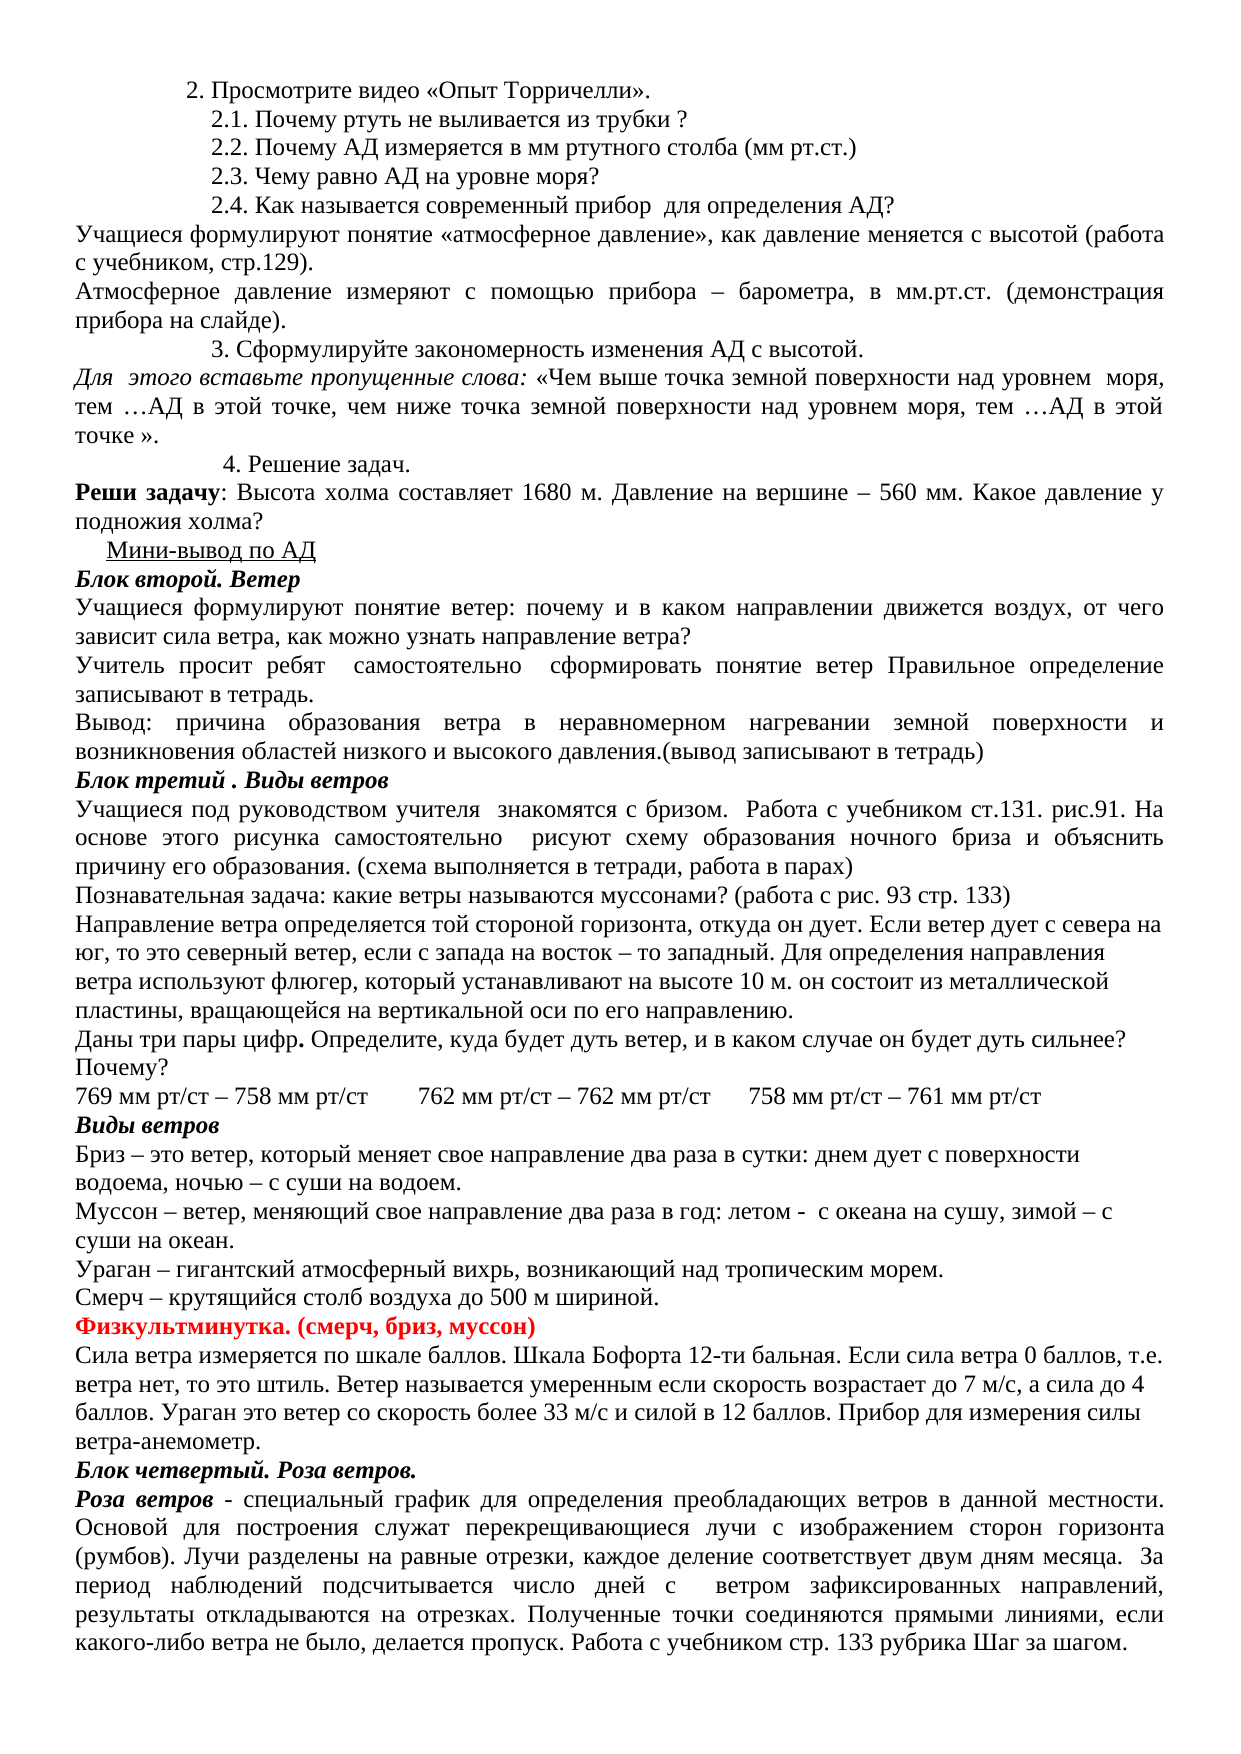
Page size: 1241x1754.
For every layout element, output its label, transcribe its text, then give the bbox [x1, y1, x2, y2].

text 2.1. Почему ртуть не выливается из трубки ? [75, 104, 1165, 132]
text 2.4. Как называется современный прибор для определения АД? [75, 190, 1165, 219]
text 2. Просмотрите видео «Опыт Торричелли». [75, 75, 1165, 104]
text 769 мм рт/ст – 758 мм рт/ст 762 мм рт/ст – 762 мм рт/ст 758 мм рт/ст – 761 мм рт/ст [75, 1081, 1165, 1110]
text Для этого вставьте пропущенные слова: «Чем выше точка земной поверхности над уровнем моря, тем …АД в этой точке, чем ниже точка земной поверхности над уровнем моря, тем …АД в этой точке ». [75, 362, 1165, 449]
text 2.3. Чему равно АД на уровне моря? [75, 161, 1165, 190]
text Реши задачу: Высота холма составляет 1680 м. Давление на вершине – 560 мм. Какое давление у подножия холма? [75, 477, 1165, 535]
text Учащиеся формулируют понятие «атмосферное давление», как давление меняется с высотой (работа с учебником, стр.129). [75, 219, 1165, 276]
text Блок второй. Ветер [75, 564, 1165, 592]
text Вывод: причина образования ветра в неравномерном нагревании земной поверхности и возникновения областей низкого и высокого давления.(вывод записывают в тетрадь) [75, 707, 1165, 765]
text Сила ветра измеряется по шкале баллов. Шкала Бофорта 12-ти бальная. Если сила ветра 0 баллов, т.е. ветра нет, то это штиль. Ветер называется умеренным если скорость возрастает до 7 м/с, а сила до 4 баллов. Ураган это ветер со скорость более 33 м/с и силой в 12 баллов. Прибор для измерения силы ветра-анемометр. [75, 1340, 1165, 1455]
text 4. Решение задач. [193, 449, 1165, 477]
text Виды ветров [75, 1110, 1165, 1139]
text 3. Сформулируйте закономерность изменения АД с высотой. [75, 334, 1165, 362]
text Направление ветра определяется той стороной горизонта, откуда он дует. Если ветер дует с севера на юг, то это северный ветер, если с запада на восток – то западный. Для определения направления ветра используют флюгер, который устанавливают на высоте 10 м. он состоит из металлической пластины, вращающейся на вертикальной оси по его направлению. [75, 909, 1165, 1024]
text Ураган – гигантский атмосферный вихрь, возникающий над тропическим морем. [75, 1254, 1165, 1282]
text 2.2. Почему АД измеряется в мм ртутного столба (мм рт.ст.) [75, 132, 1165, 161]
text Учитель просит ребят самостоятельно сформировать понятие ветер Правильное определение записывают в тетрадь. [75, 650, 1165, 707]
text Учащиеся под руководством учителя знакомятся с бризом. Работа с учебником ст.131. рис.91. На основе этого рисунка самостоятельно рисуют схему образования ночного бриза и объяснить причину его образования. (схема выполняется в тетради, работа в парах) [75, 794, 1165, 880]
text Блок третий . Виды ветров [75, 765, 1165, 794]
text Даны три пары цифр. Определите, куда будет дуть ветер, и в каком случае он будет дуть сильнее? Почему? [75, 1024, 1165, 1081]
text Учащиеся формулируют понятие ветер: почему и в каком направлении движется воздух, от чего зависит сила ветра, как можно узнать направление ветра? [75, 592, 1165, 650]
text Физкультминутка. (смерч, бриз, муссон) [75, 1311, 1165, 1340]
text Муссон – ветер, меняющий свое направление два раза в год: летом - с океана на сушу, зимой – с суши на океан. [75, 1196, 1165, 1254]
text Бриз – это ветер, который меняет свое направление два раза в сутки: днем дует с поверхности водоема, ночью – с суши на водоем. [75, 1139, 1165, 1196]
text Роза ветров - специальный график для определения преобладающих ветров в данной местности. Основой для построения служат перекрещивающиеся лучи с изображением сторон горизонта (румбов). Лучи разделены на равные отрезки, каждое деление соответствует двум дням месяца. За период наблюдений подсчитывается число дней с ветром зафиксированных направлений, результаты откладываются на отрезках. Полученные точки соединяются прямыми линиями, если какого-либо ветра не было, делается пропуск. Работа с учебником стр. 133 рубрика Шаг за шагом. [75, 1484, 1165, 1656]
text Мини-вывод по АД [75, 535, 1165, 564]
text Смерч – крутящийся столб воздуха до 500 м шириной. [75, 1282, 1165, 1311]
text Блок четвертый. Роза ветров. [75, 1455, 1165, 1484]
text Познавательная задача: какие ветры называются муссонами? (работа с рис. 93 стр. 133) [75, 880, 1165, 909]
text Атмосферное давление измеряют с помощью прибора – барометра, в мм.рт.ст. (демонстрация прибора на слайде). [75, 276, 1165, 334]
